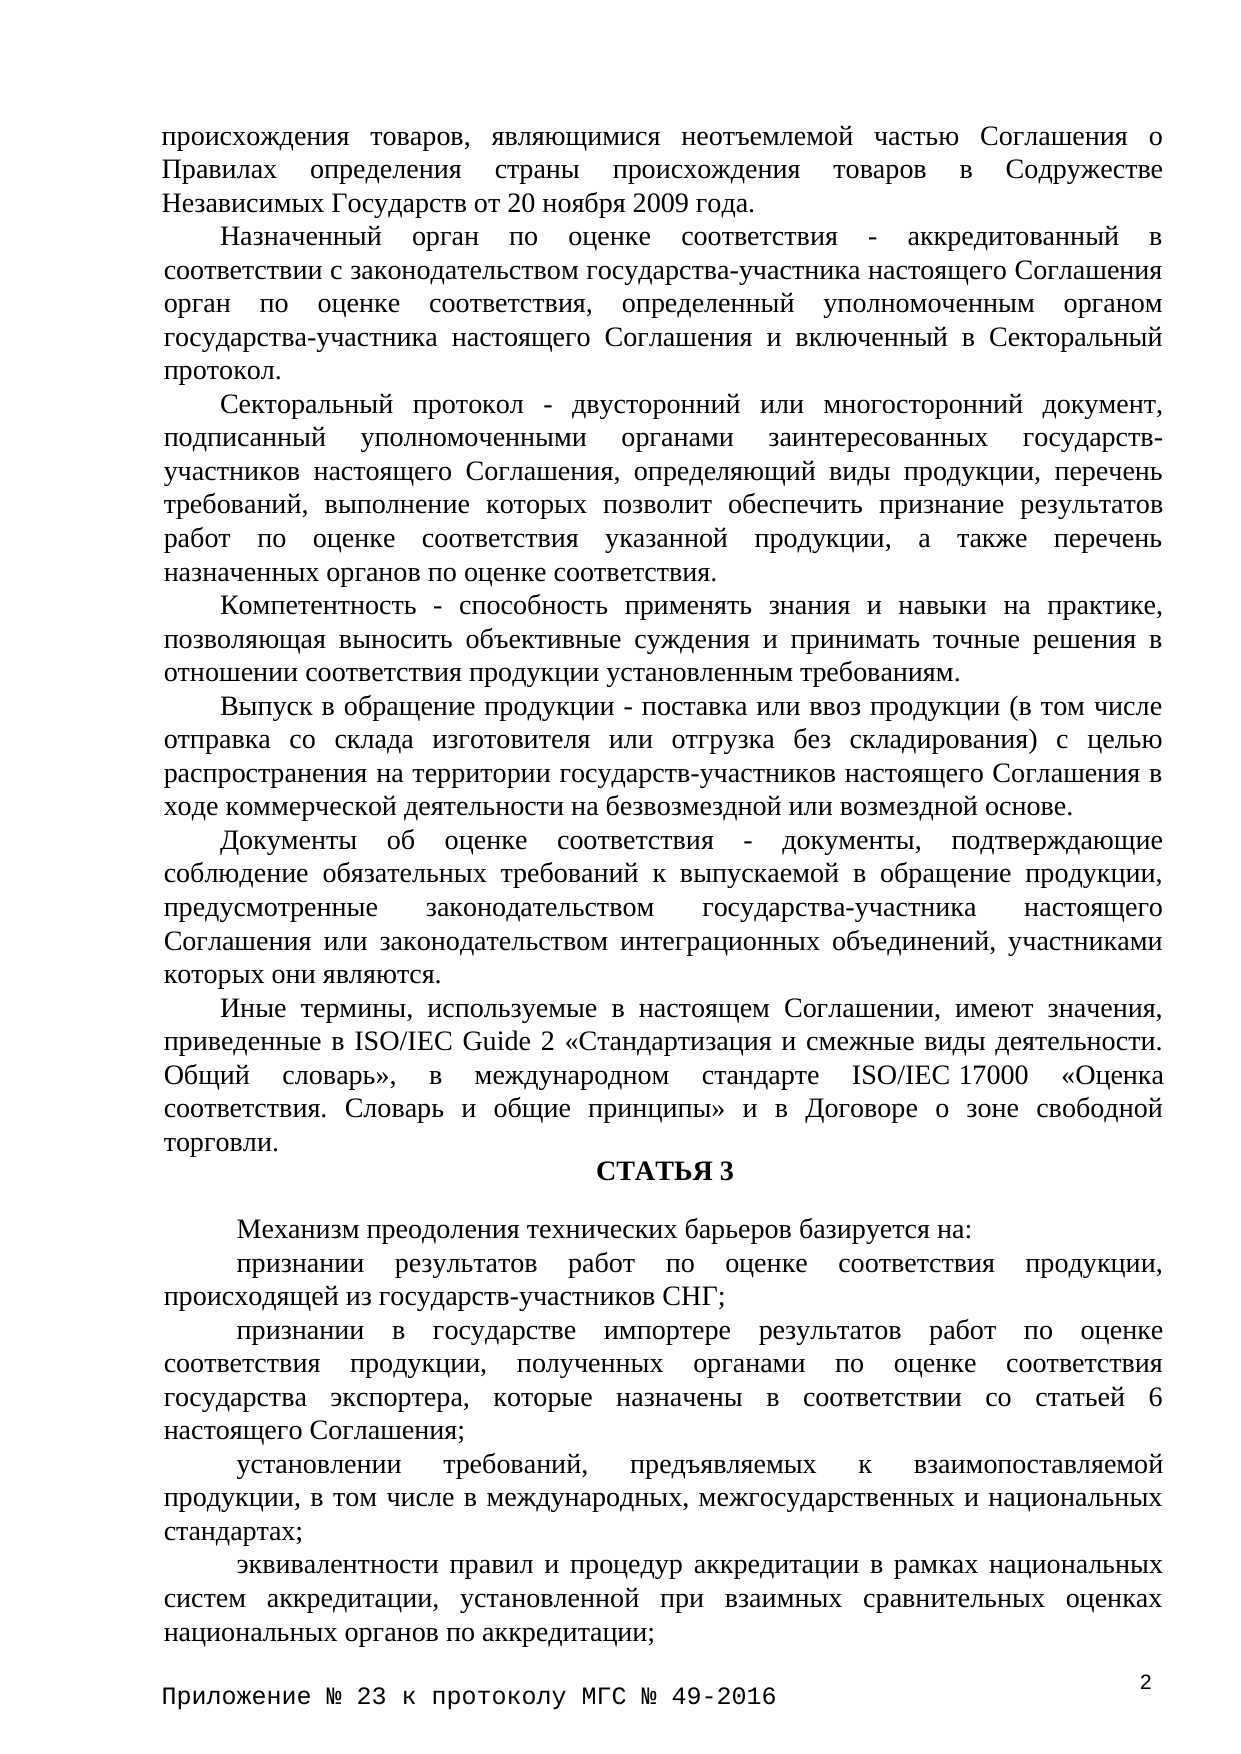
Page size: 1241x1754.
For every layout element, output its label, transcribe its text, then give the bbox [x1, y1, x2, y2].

text признании результатов работ по оценке соответствия продукции, происходящей из государств-участников СНГ; [163, 1245, 1164, 1312]
text Компетентность - способность применять знания и навыки на практике, позволяющая выносить объективные суждения и принимать точные решения в отношении соответствия продукции установленным требованиям. [163, 588, 1164, 688]
text Иные термины, используемые в настоящем Соглашении, имеют значения, приведенные в ISO/IEC Guide 2 «Стандартизация и смежные виды деятельности. Общий словарь», в международном стандарте ISO/IEC 17000 «Оценка соответствия. Словарь и общие принципы» и в Договоре о зоне свободной торговли. [163, 990, 1164, 1158]
text установлении требований, предъявляемых к взаимопоставляемой продукции, в том числе в международных, межгосударственных и национальных стандартах; [163, 1447, 1164, 1547]
text эквивалентности правил и процедур аккредитации в рамках национальных систем аккредитации, установленной при взаимных сравнительных оценках национальных органов по аккредитации; [163, 1547, 1164, 1648]
text признании в государстве импортере результатов работ по оценке соответствия продукции, полученных органами по оценке соответствия государства экспортера, которые назначены в соответствии со статьей 6 настоящего Соглашения; [163, 1312, 1164, 1447]
text Секторальный протокол - двусторонний или многосторонний документ, подписанный уполномоченными органами заинтересованных государств-участников настоящего Соглашения, определяющий виды продукции, перечень требований, выполнение которых позволит обеспечить признание результатов работ по оценке соответствия указанной продукции, а также перечень назначенных органов по оценке соответствия. [163, 387, 1164, 588]
text Назначенный орган по оценке соответствия - аккредитованный в соответствии с законодательством государства-участника настоящего Соглашения орган по оценке соответствия, определенный уполномоченным органом государства-участника настоящего Соглашения и включенный в Секторальный протокол. [163, 219, 1164, 387]
text СТАТЬЯ 3 [163, 1158, 1166, 1186]
text Документы об оценке соответствия - документы, подтверждающие соблюдение обязательных требований к выпускаемой в обращение продукции, предусмотренные законодательством государства-участника настоящего Соглашения или законодательством интеграционных объединений, участниками которых они являются. [163, 823, 1164, 990]
text Механизм преодоления технических барьеров базируется на: [163, 1212, 1164, 1245]
text Выпуск в обращение продукции - поставка или ввоз продукции (в том числе отправка со склада изготовителя или отгрузка без складирования) с целью распространения на территории государств-участников настоящего Соглашения в ходе коммерческой деятельности на безвозмездной или возмездной основе. [163, 688, 1164, 823]
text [161, 118, 1164, 219]
